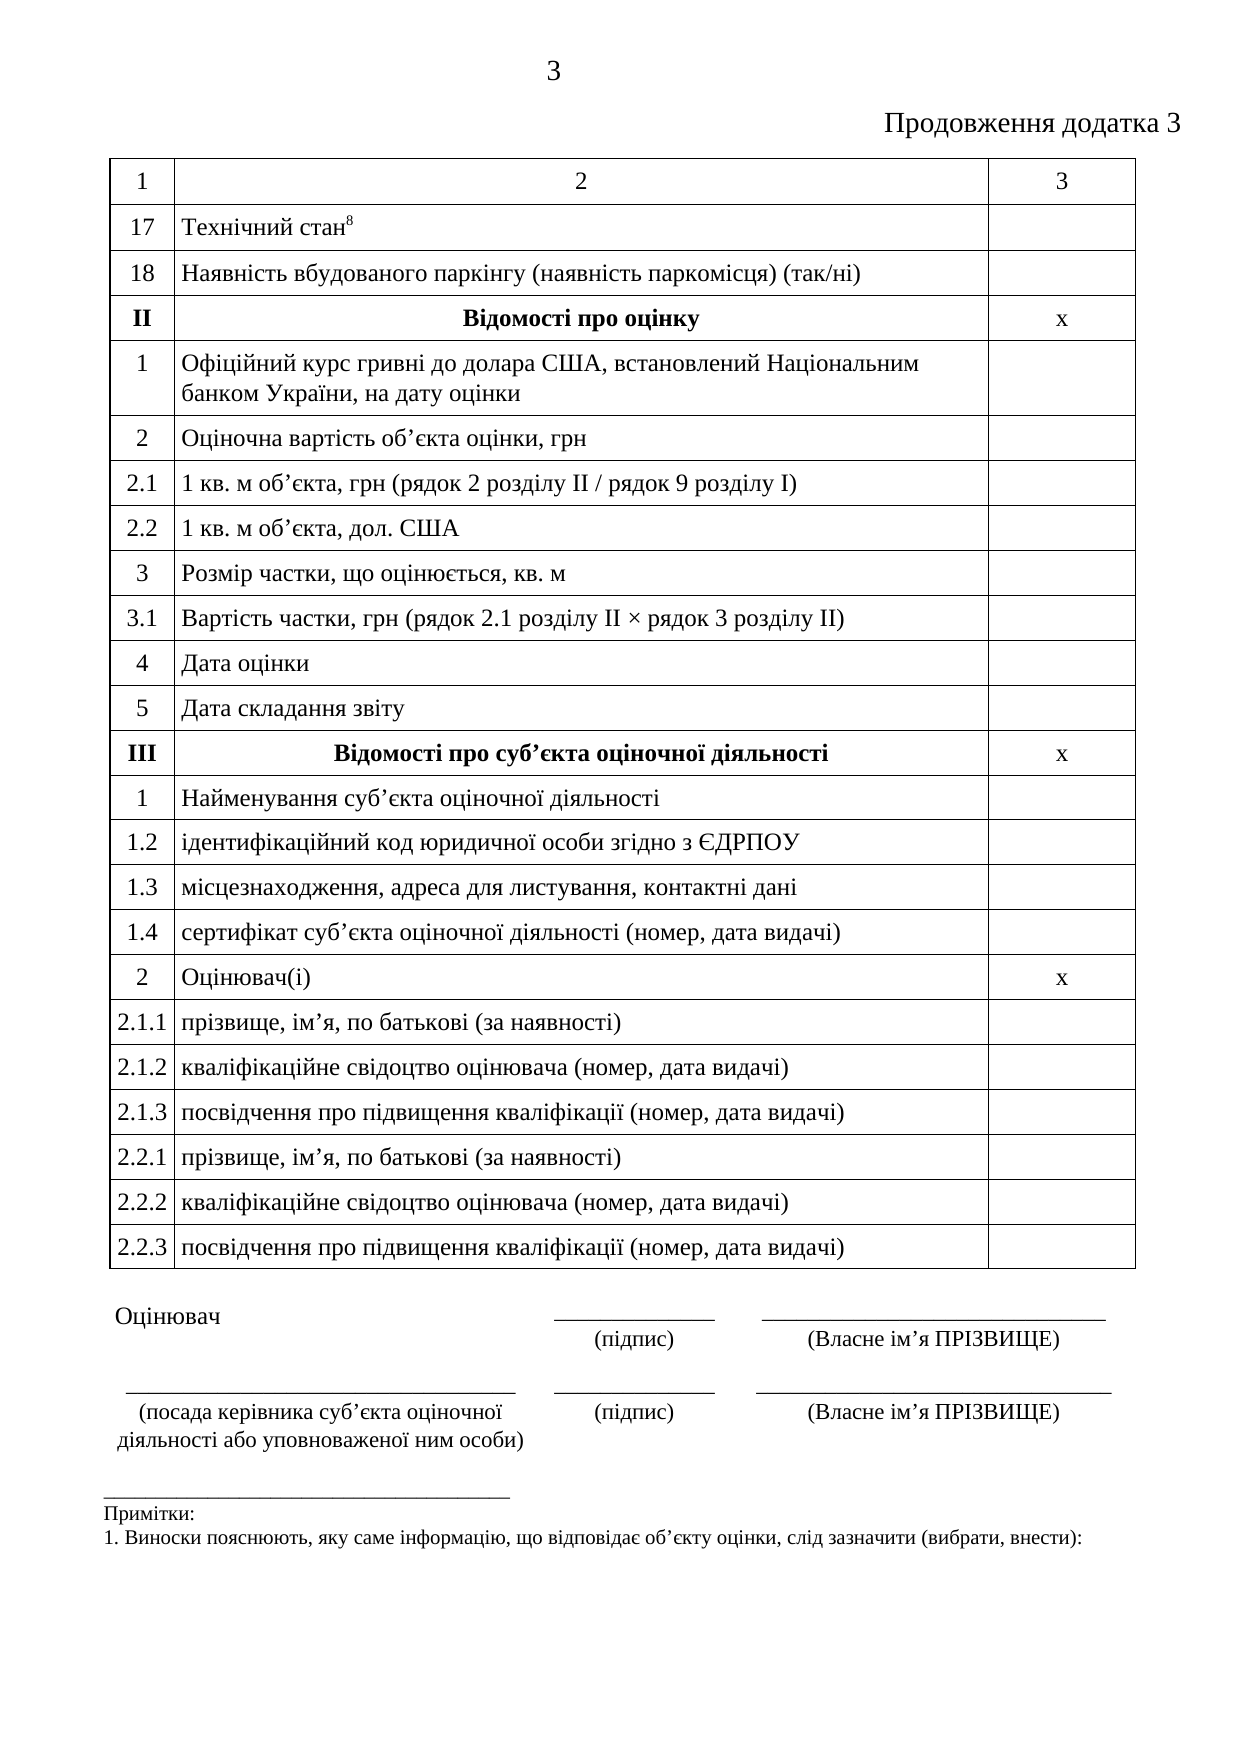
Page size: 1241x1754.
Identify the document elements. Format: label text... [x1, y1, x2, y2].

table_cell 2.1 [111, 461, 174, 505]
table_header ______________ (підпис) [538, 1295, 731, 1368]
table_cell [989, 1180, 1135, 1223]
table_cell 2.1.1 [111, 1000, 174, 1044]
table_cell Технічний стан8 [175, 205, 988, 249]
table_cell 18 [111, 251, 174, 295]
table_cell [989, 506, 1135, 550]
table_cell [989, 641, 1135, 685]
table_cell 2.2 [111, 506, 174, 550]
table_cell [989, 776, 1135, 819]
table_cell 2.2.2 [111, 1180, 174, 1223]
table_cell 2.1.2 [111, 1045, 174, 1089]
table_cell Вартість частки, грн (рядок 2.1 розділу ІІ × рядок 3 розділу ІІ) [175, 596, 988, 640]
table_cell 17 [111, 205, 174, 249]
table_cell ІІ [111, 296, 174, 340]
table_cell Оцінювач(і) [175, 955, 988, 999]
table_cell Розмір частки, що оцінюється, кв. м [175, 551, 988, 595]
table_cell кваліфікаційне свідоцтво оцінювача (номер, дата видачі) [175, 1180, 988, 1223]
table_cell [989, 1045, 1135, 1089]
table_cell прізвище, ім’я, по батькові (за наявності) [175, 1000, 988, 1044]
table_header 2 [175, 159, 988, 204]
table_cell [989, 1000, 1135, 1044]
table_cell [989, 416, 1135, 460]
table_cell 3 [111, 551, 174, 595]
table_header 1 [111, 159, 174, 204]
table_cell [989, 686, 1135, 729]
table_cell x [989, 955, 1135, 999]
table_cell місцезнаходження, адреса для листування, контактні дані [175, 865, 988, 909]
table_cell 4 [111, 641, 174, 685]
table_cell [989, 205, 1135, 249]
table_cell кваліфікаційне свідоцтво оцінювача (номер, дата видачі) [175, 1045, 988, 1089]
table_cell посвідчення про підвищення кваліфікації (номер, дата видачі) [175, 1090, 988, 1134]
table_cell 1.4 [111, 910, 174, 954]
table_cell Офіційний курс гривні до долара США, встановлений Національним банком України, на дату оцінки [175, 341, 988, 415]
table_cell [989, 1135, 1135, 1178]
text Примітки: [103, 1501, 1181, 1525]
table_cell _______________________________ (Власне ім’я ПРІЗВИЩЕ) [731, 1368, 1137, 1453]
table_cell 1 [111, 341, 174, 415]
table_cell ______________ (підпис) [538, 1368, 731, 1453]
table_cell [989, 596, 1135, 640]
table_cell Відомості про суб’єкта оціночної діяльності [175, 731, 988, 774]
table_cell __________________________________ (посада керівника суб’єкта оціночної діяльності або уповноваженої ним особи) [103, 1368, 538, 1453]
table_cell об’єкта, грн (рядок 2 розділу ІІ / рядок 9 розділу І) [175, 461, 988, 505]
table_cell [989, 1090, 1135, 1134]
table_cell 2.1.3 [111, 1090, 174, 1134]
table_cell посвідчення про підвищення кваліфікації (номер, дата видачі) [175, 1225, 988, 1268]
table_cell [989, 910, 1135, 954]
text Продовження додатка 3 [148, 105, 1181, 139]
table_cell Наявність вбудованого паркінгу (наявність паркомісця) (так/ні) [175, 251, 988, 295]
table_cell [989, 551, 1135, 595]
table_cell [989, 251, 1135, 295]
table_cell Дата оцінки [175, 641, 988, 685]
table_header ______________________________ (Власне ім’я ПРІЗВИЩЕ) [731, 1295, 1137, 1368]
table_cell x [989, 731, 1135, 774]
table_cell 1 [111, 776, 174, 819]
table_cell [989, 461, 1135, 505]
table_cell 5 [111, 686, 174, 729]
table_cell ідентифікаційний код юридичної особи згідно з ЄДРПОУ [175, 820, 988, 864]
table_cell [989, 820, 1135, 864]
table_cell 2 [111, 416, 174, 460]
table_cell сертифікат суб’єкта оціночної діяльності (номер, дата видачі) [175, 910, 988, 954]
table_cell об’єкта, дол. США [175, 506, 988, 550]
table_cell [989, 1225, 1135, 1268]
table_cell x [989, 296, 1135, 340]
table_header Оцінювач [103, 1295, 538, 1368]
table_cell прізвище, ім’я, по батькові (за наявності) [175, 1135, 988, 1178]
table_cell 1.2 [111, 820, 174, 864]
table_cell Найменування суб’єкта оціночної діяльності [175, 776, 988, 819]
table_cell 1.3 [111, 865, 174, 909]
table_cell 2 [111, 955, 174, 999]
table_cell 2.2.3 [111, 1225, 174, 1268]
table_cell 3.1 [111, 596, 174, 640]
table_header 3 [989, 159, 1135, 204]
table_cell Дата складання звіту [175, 686, 988, 729]
table_cell ІІІ [111, 731, 174, 774]
table_cell 2.2.1 [111, 1135, 174, 1178]
table_cell [989, 865, 1135, 909]
text 1. Виноски пояснюють, яку саме інформацію, що відповідає об’єкту оцінки, слід зазначити (вибрати, внести): [103, 1525, 1181, 1549]
table_cell [989, 341, 1135, 415]
table_cell Відомості про оцінку [175, 296, 988, 340]
table_cell Оціночна вартість об’єкта оцінки, грн [175, 416, 988, 460]
text _______________________________________ [103, 1477, 1181, 1501]
